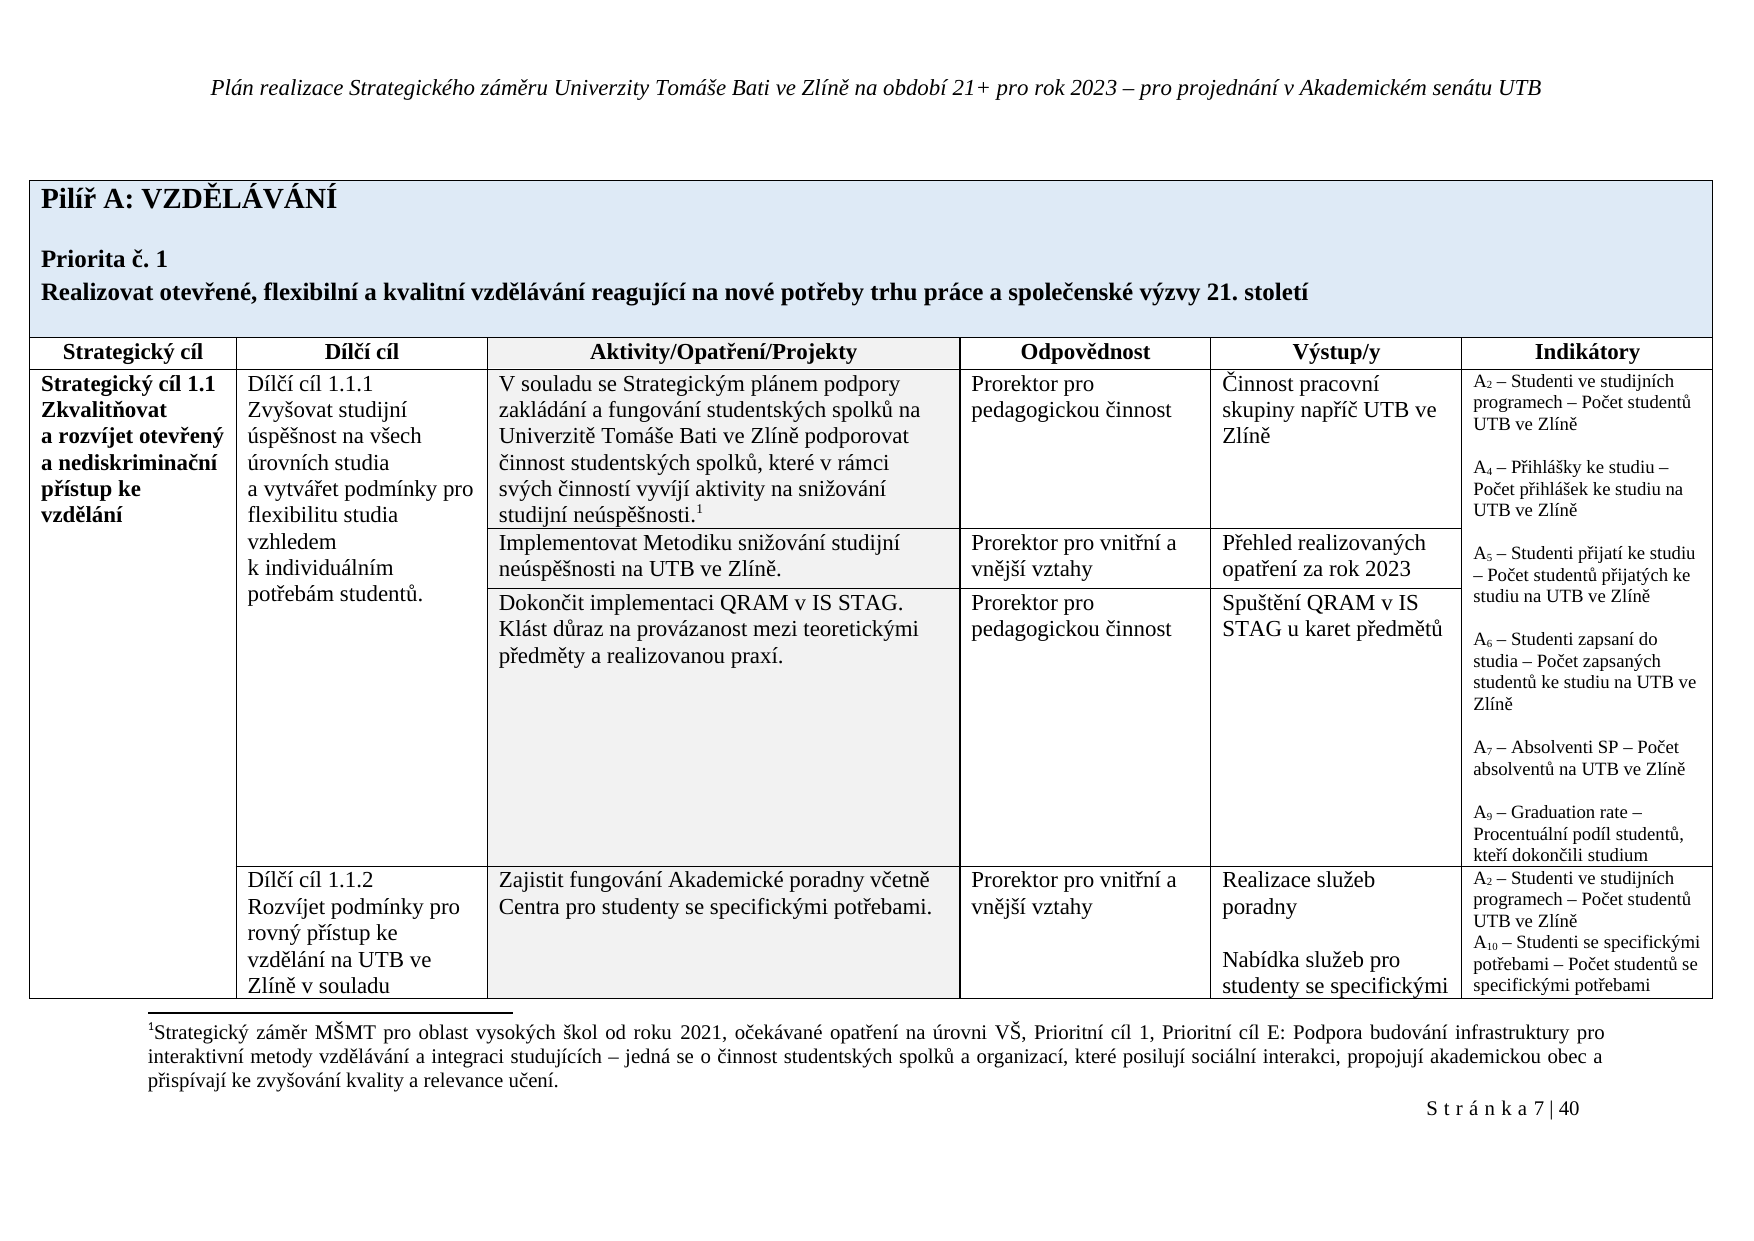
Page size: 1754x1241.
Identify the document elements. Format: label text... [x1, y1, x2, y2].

table_cell Spuštění QRAM v IS STAG u karet předmětů [1211, 589, 1461, 866]
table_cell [1211, 867, 1461, 998]
table_cell Činnost pracovní skupiny napříč UTB ve Zlíně [1211, 370, 1461, 528]
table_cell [1462, 867, 1712, 998]
table_cell Strategický cíl [30, 338, 236, 368]
table_cell A2 – Studenti ve studijních programech – Počet studentů UTB ve Zlíně A4 – Přihlášky ke studiu – Počet přihlášek ke studiu na UTB ve Zlíně A5 – Studenti přijatí ke studiu – Počet studentů přijatých ke studiu na UTB ve Zlíně A6 – Studenti zapsaní do studia – Počet zapsaných studentů ke studiu na UTB ve Zlíně A7 – Absolventi SP – Počet absolventů na UTB ve Zlíně A9 – Graduation rate – Procentuální podíl studentů, kteří dokončili studium [1462, 370, 1712, 866]
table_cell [237, 867, 487, 998]
table_cell Prorektor pro pedagogickou činnost [961, 589, 1210, 866]
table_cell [961, 867, 1210, 998]
table_cell Přehled realizovaných opatření za rok 2023 [1211, 529, 1461, 588]
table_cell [488, 867, 959, 998]
table_cell Indikátory [1462, 338, 1712, 368]
table_cell Odpovědnost [961, 338, 1210, 368]
table_cell Dílčí cíl 1.1.1 Zvyšovat studijní úspěšnost na všech úrovních studia a vytvářet podmínky pro flexibilitu studia vzhledem k individuálním potřebám studentů. [237, 370, 487, 866]
table_cell Prorektor pro pedagogickou činnost [961, 370, 1210, 528]
table_header Pilíř A: VZDĚLÁVÁNÍ Priorita č. 1 Realizovat otevřené, flexibilní a kvalitní vzdělávání reagující na nové potřeby trhu práce a společenské výzvy 21. století [30, 181, 1712, 337]
table_cell Prorektor pro vnitřní a vnější vztahy [961, 529, 1210, 588]
table_cell Aktivity/Opatření/Projekty [488, 338, 959, 368]
table_cell Výstup/y [1211, 338, 1461, 368]
table_cell Strategický cíl 1.1 Zkvalitňovat a rozvíjet otevřený a nediskriminační přístup ke vzdělání [30, 370, 236, 998]
table_cell V souladu se Strategickým plánem podpory zakládání a fungování studentských spolků na Univerzitě Tomáše Bati ve Zlíně podporovat činnost studentských spolků, které v rámci svých činností vyvíjí aktivity na snižování studijní neúspěšnosti. [488, 370, 959, 528]
table_cell Implementovat Metodiku snižování studijní neúspěšnosti na UTB ve Zlíně. [488, 529, 959, 588]
table_cell Dokončit implementaci QRAM v IS STAG. Klást důraz na provázanost mezi teoretickými předměty a realizovanou praxí. [488, 589, 959, 866]
table_cell Dílčí cíl [237, 338, 487, 368]
